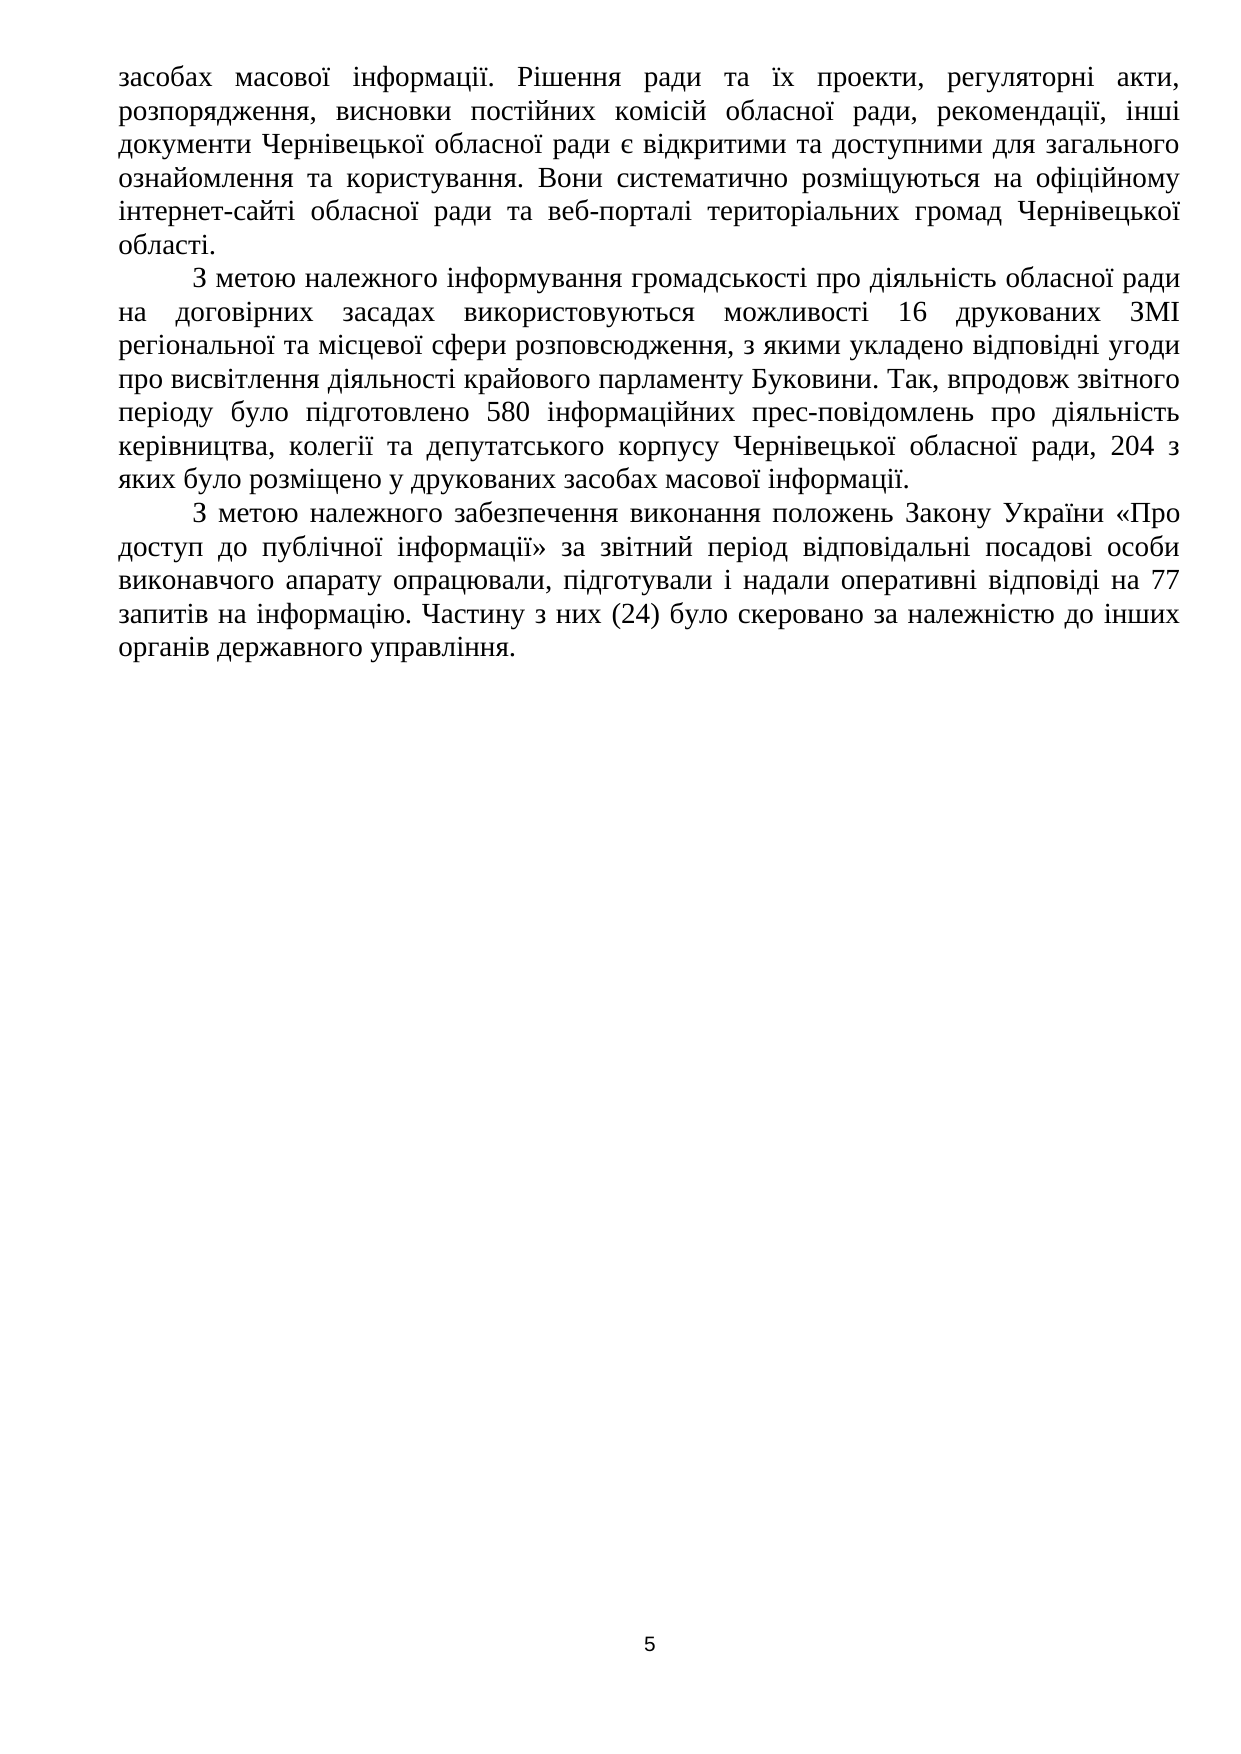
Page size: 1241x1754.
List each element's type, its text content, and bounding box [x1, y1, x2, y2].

text З метою належного забезпечення виконання положень Закону України «Про доступ до публічної інформації» за звітний період відповідальні посадові особи виконавчого апарату опрацювали, підготували і надали оперативні відповіді на 77 запитів на інформацію. Частину з них (24) було скеровано за належністю до інших органів державного управління. [118, 495, 1181, 663]
text З метою належного інформування громадськості про діяльність обласної ради на договірних засадах використовуються можливості 16 друкованих ЗМІ регіональної та місцевої сфери розповсюдження, з якими укладено відповідні угоди про висвітлення діяльності крайового парламенту Буковини. Так, впродовж звітного періоду було підготовлено 580 інформаційних прес-повідомлень про діяльність керівництва, колегії та депутатського корпусу Чернівецької обласної ради, 204 з яких було розміщено у друкованих засобах масової інформації. [118, 260, 1181, 495]
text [118, 59, 1181, 260]
